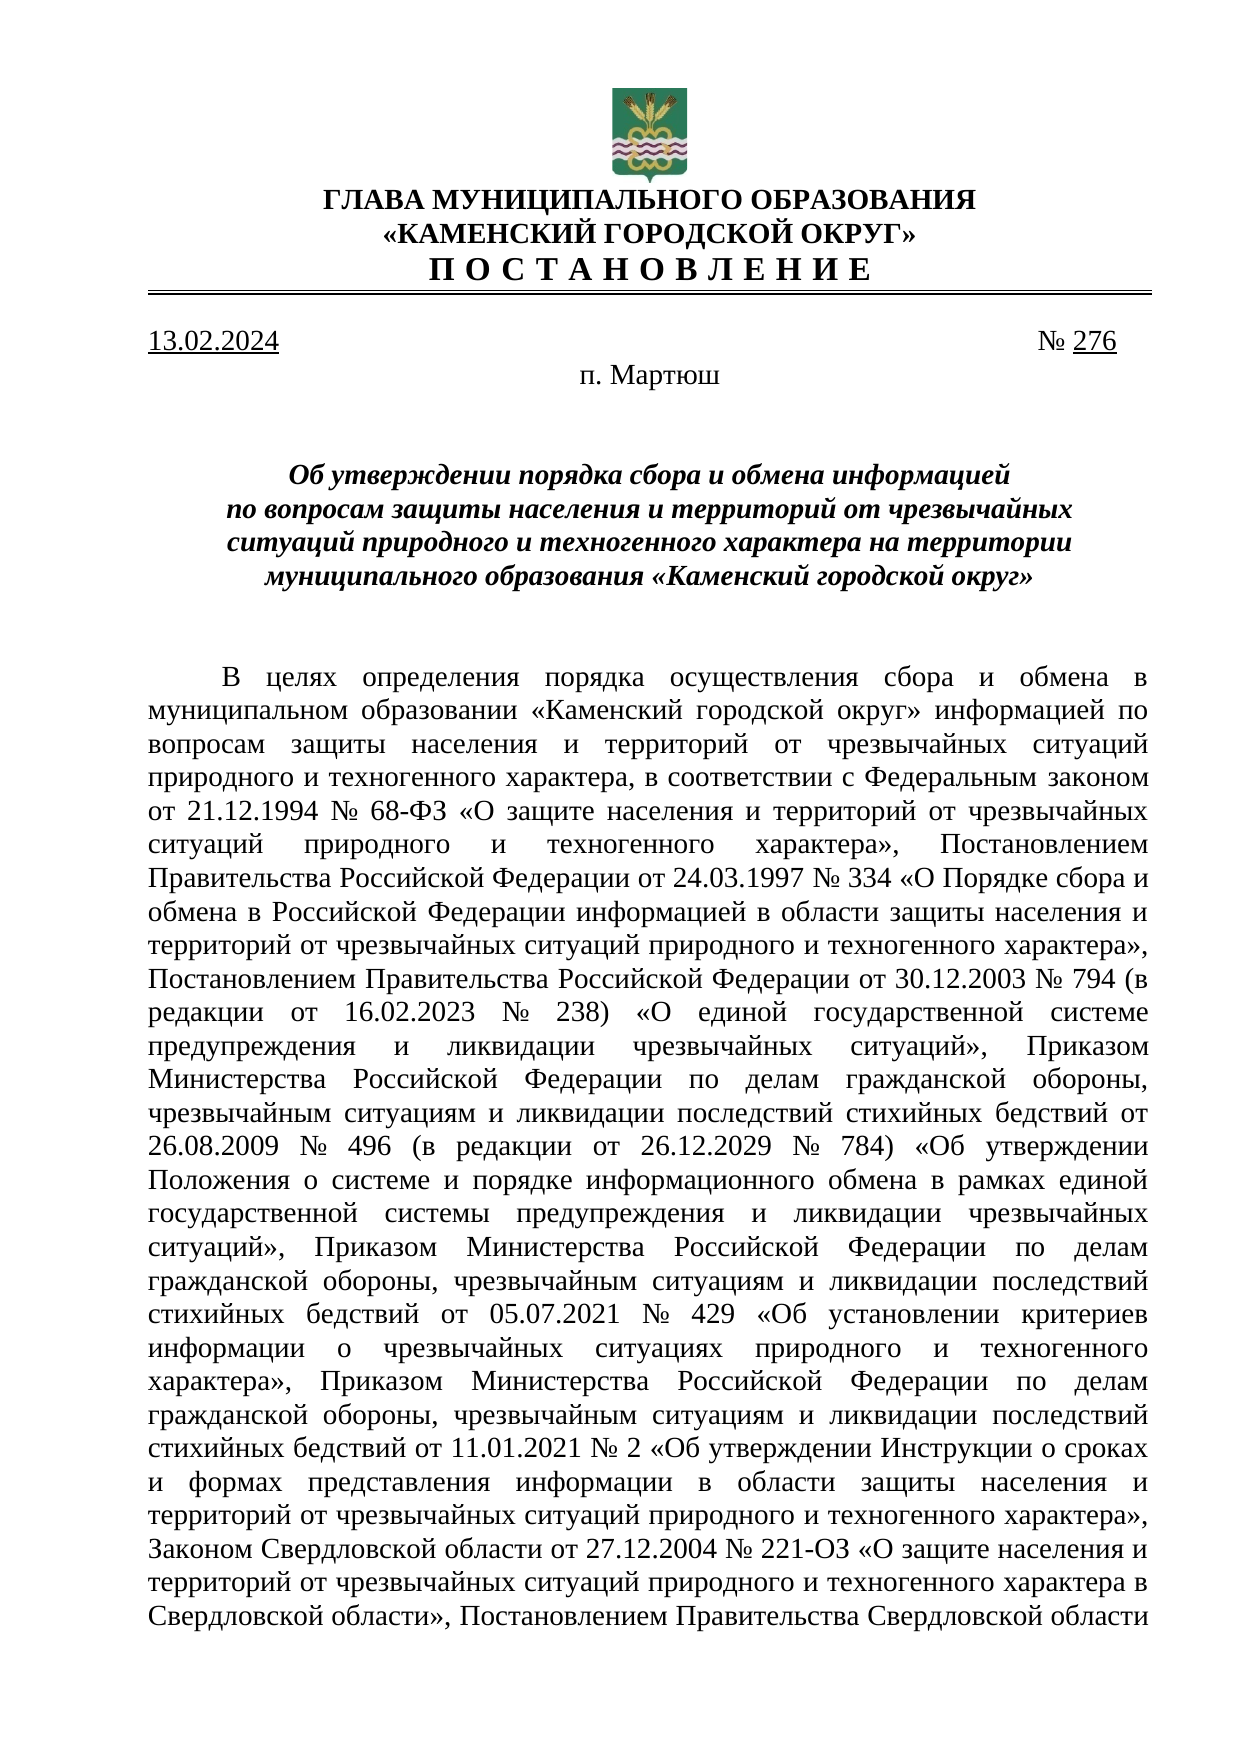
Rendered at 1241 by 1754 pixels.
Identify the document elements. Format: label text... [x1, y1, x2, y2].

picture [612, 88, 688, 183]
title по вопросам защиты населения и территорий от чрезвычайных [148, 491, 1152, 524]
text «КАМЕНСКИЙ ГОРОДСКОЙ ОКРУГ» [148, 216, 1152, 249]
text 13.02.2024 № 276 [148, 323, 1152, 357]
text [148, 659, 1149, 1632]
list ПОСТАНОВЛЕНИЕ [148, 249, 1152, 290]
title ситуаций природного и техногенного характера на территории муниципального образования «Каменский городской округ» [148, 524, 1152, 592]
text п. Мартюш [148, 357, 1152, 390]
title Об утверждении порядка сбора и обмена информацией [148, 457, 1152, 491]
text ГЛАВА МУНИЦИПАЛЬНОГО ОБРАЗОВАНИЯ [148, 182, 1152, 216]
